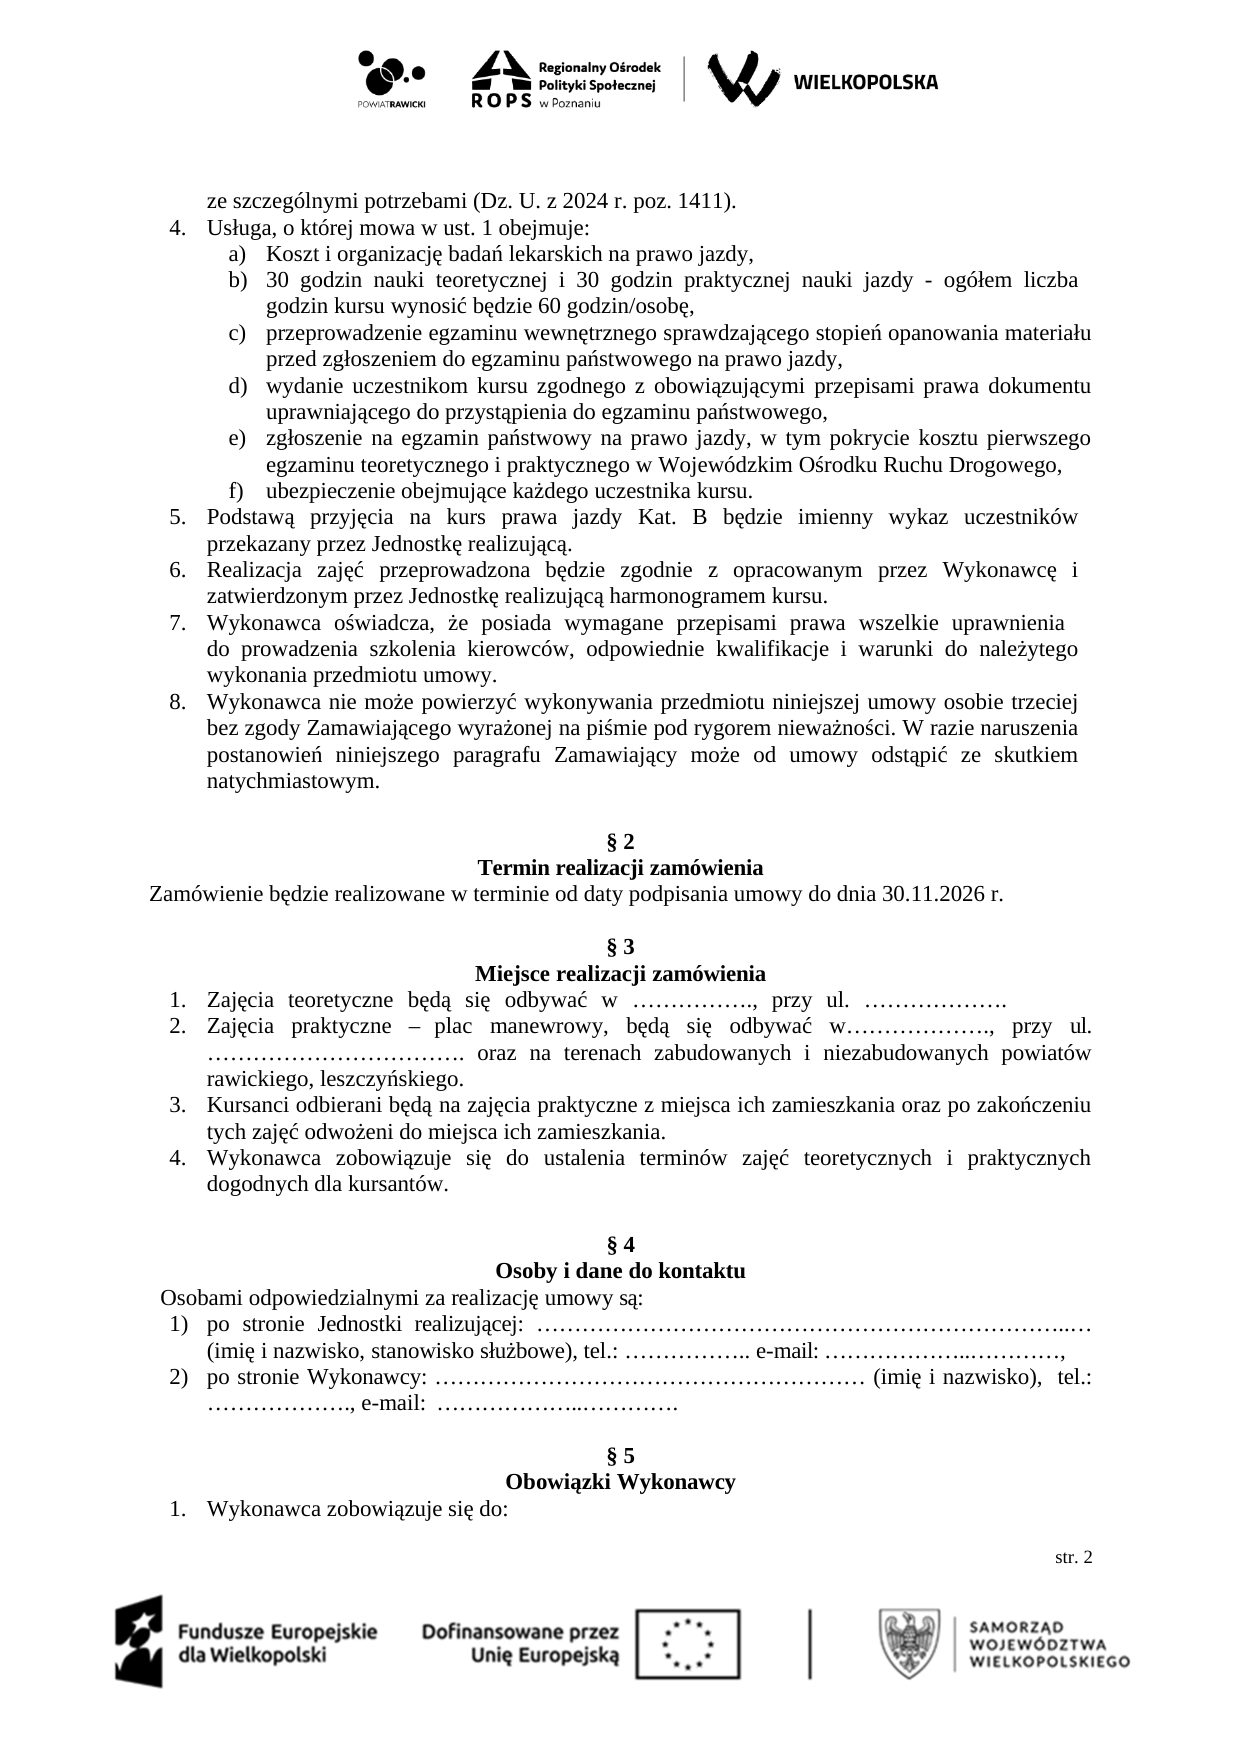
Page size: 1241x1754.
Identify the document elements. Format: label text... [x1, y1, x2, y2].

text § 4 [149, 1231, 1092, 1258]
list Usługa, o której mowa w ust. 1 obejmuje: [169, 213, 1080, 240]
list po stronie Jednostki realizującej: ……………………………………………………………..… (imię i nazwisko, stanowisko służbowe), tel.: …………….. e-mail: ………………..…………, [169, 1310, 1093, 1363]
list ubezpieczenie obejmujące każdego uczestnika kursu. [228, 477, 1092, 503]
text § 2 [149, 828, 1092, 854]
picture [312, 20, 950, 139]
list przeprowadzenie egzaminu wewnętrznego sprawdzającego stopień opanowania materiału przed zgłoszeniem do egzaminu państwowego na prawo jazdy, [228, 319, 1092, 372]
list wydanie uczestnikom kursu zgodnego z obowiązującymi przepisami prawa dokumentu uprawniającego do przystąpienia do egzaminu państwowego, [228, 372, 1092, 424]
list Zajęcia praktyczne – plac manewrowy, będą się odbywać w………………., przy ul. ……………………………. oraz na terenach zabudowanych i niezabudowanych powiatów rawickiego, leszczyńskiego. [169, 1012, 1093, 1091]
list Wykonawca zobowiązuje się do ustalenia terminów zajęć teoretycznych i praktycznych dogodnych dla kursantów. [169, 1144, 1093, 1197]
text § 3 [149, 933, 1092, 959]
list Wykonawca zobowiązuje się do: [169, 1495, 1093, 1521]
text Termin realizacji zamówienia [149, 854, 1092, 881]
text Osoby i dane do kontaktu [149, 1258, 1092, 1284]
text Osobami odpowiedzialnymi za realizację umowy są: [160, 1284, 1093, 1310]
list 30 godzin nauki teoretycznej i 30 godzin praktycznej nauki jazdy - ogółem liczba godzin kursu wynosić będzie 60 godzin/osobę, [228, 266, 1080, 319]
text § 5 [149, 1442, 1092, 1468]
text Obowiązki Wykonawcy [149, 1468, 1092, 1495]
list po stronie Wykonawcy: ………………………………………………… (imię i nazwisko), tel.: ………………., e-mail: ………………..…………. [169, 1363, 1093, 1416]
list zgłoszenie na egzamin państwowy na prawo jazdy, w tym pokrycie kosztu pierwszego egzaminu teoretycznego i praktycznego w Wojewódzkim Ośrodku Ruchu Drogowego, [228, 424, 1092, 477]
list Podstawą przyjęcia na kurs prawa jazdy Kat. B będzie imienny wykaz uczestników przekazany przez Jednostkę realizującą. [169, 503, 1080, 556]
list Wykonawca oświadcza, że posiada wymagane przepisami prawa wszelkie uprawnienia do prowadzenia szkolenia kierowców, odpowiednie kwalifikacje i warunki do należytego wykonania przedmiotu umowy. [169, 609, 1080, 688]
list Koszt i organizację badań lekarskich na prawo jazdy, [228, 240, 1080, 266]
text Zamówienie będzie realizowane w terminie od daty podpisania umowy do dnia 30.11.2026 r. [149, 881, 1092, 907]
list Kursanci odbierani będą na zajęcia praktyczne z miejsca ich zamieszkania oraz po zakończeniu tych zajęć odwożeni do miejsca ich zamieszkania. [169, 1091, 1093, 1144]
list Realizacja zajęć przeprowadzona będzie zgodnie z opracowanym przez Wykonawcę i zatwierdzonym przez Jednostkę realizującą harmonogramem kursu. [169, 556, 1080, 609]
picture [3, 1582, 1241, 1704]
list Zajęcia teoretyczne będą się odbywać w ……………., przy ul. ………………. [169, 986, 1092, 1012]
text Miejsce realizacji zamówienia [149, 959, 1092, 986]
list Wykonawca nie może powierzyć wykonywania przedmiotu niniejszej umowy osobie trzeciej bez zgody Zamawiającego wyrażonej na piśmie pod rygorem nieważności. W razie naruszenia postanowień niniejszego paragrafu Zamawiający może od umowy odstąpić ze skutkiem natychmiastowym. [169, 688, 1080, 793]
